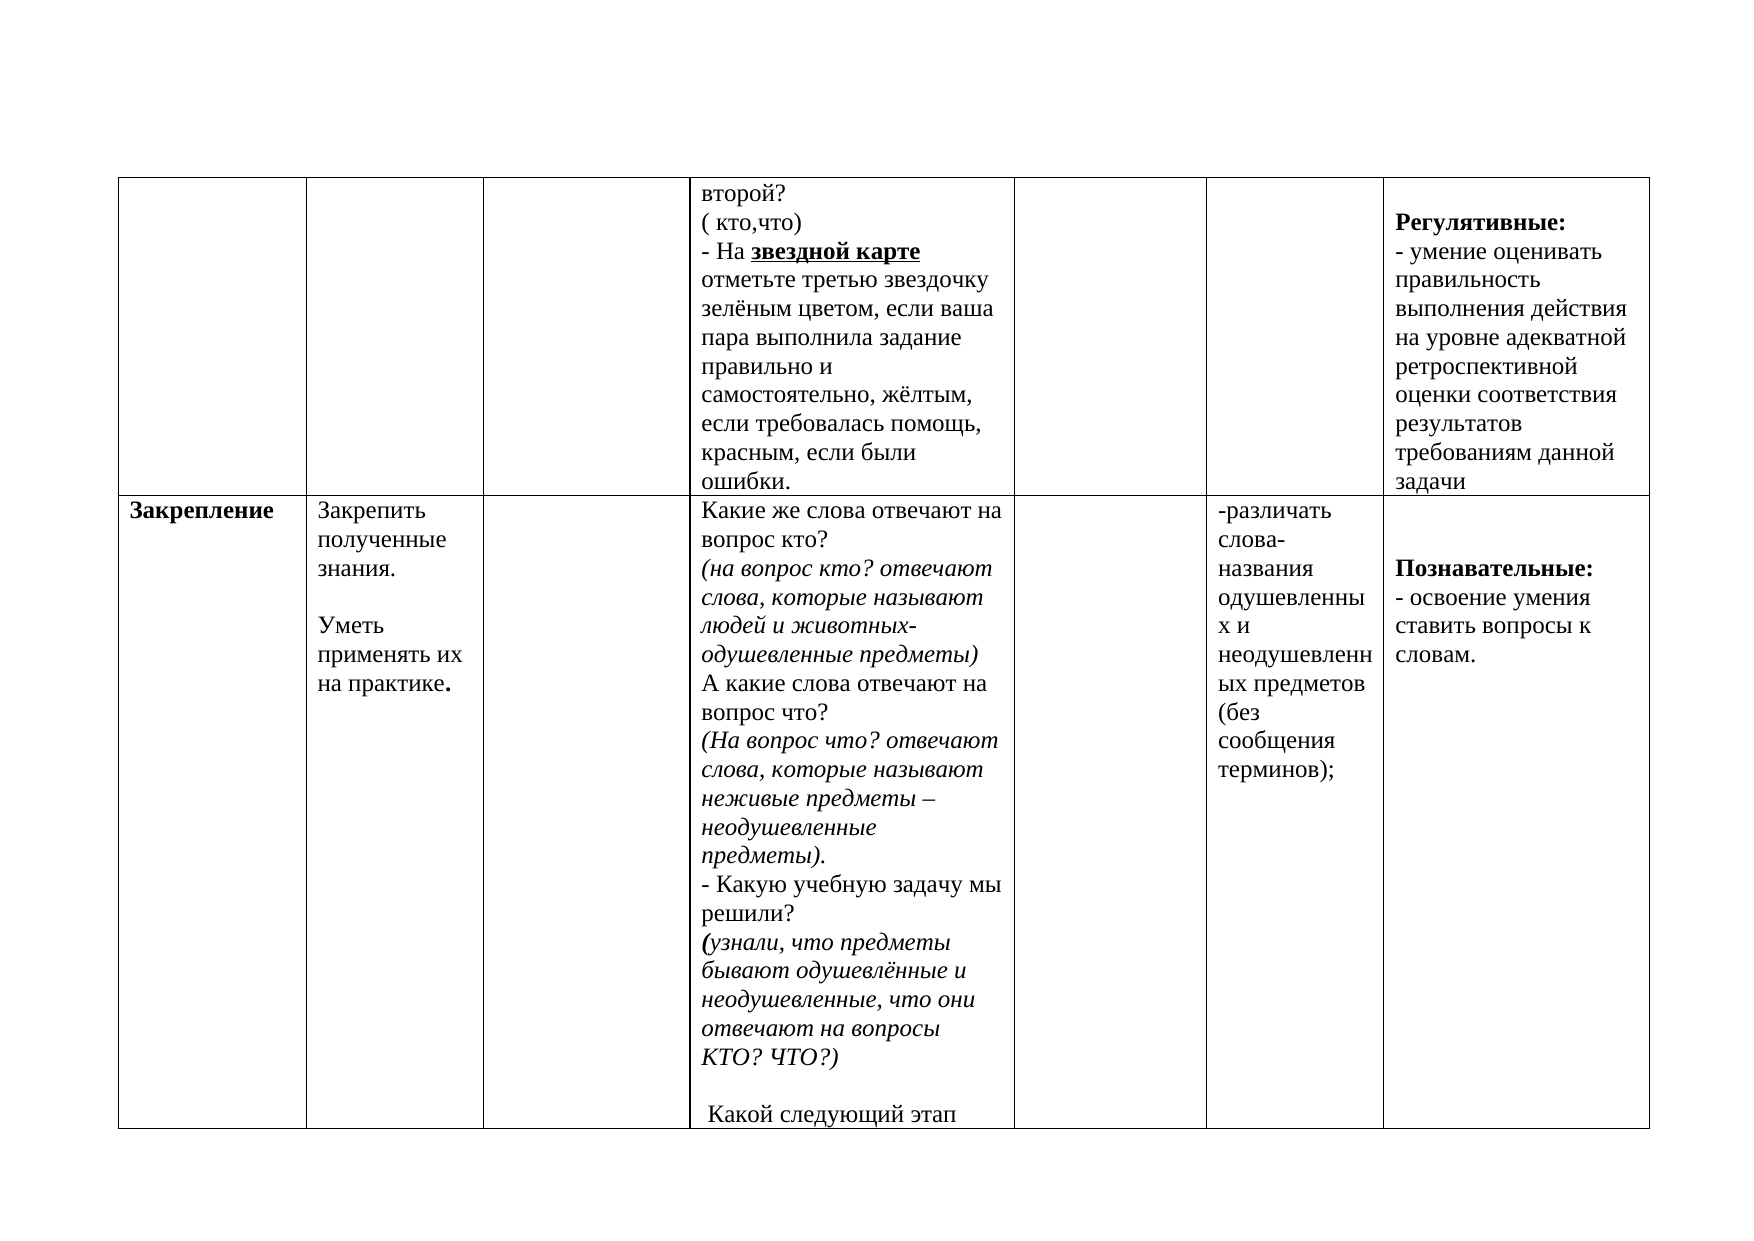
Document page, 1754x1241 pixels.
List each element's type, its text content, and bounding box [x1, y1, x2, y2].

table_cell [484, 496, 689, 1128]
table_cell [691, 178, 1014, 494]
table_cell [307, 496, 483, 1128]
table_cell [484, 178, 689, 494]
table_cell [307, 178, 483, 494]
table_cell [1015, 496, 1206, 1128]
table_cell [1384, 496, 1649, 1128]
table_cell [1015, 178, 1206, 494]
table_cell [119, 178, 306, 494]
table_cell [1207, 496, 1383, 1128]
table_cell Закрепление [119, 496, 306, 1128]
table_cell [1207, 178, 1383, 494]
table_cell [1384, 178, 1649, 494]
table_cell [691, 496, 1014, 1128]
